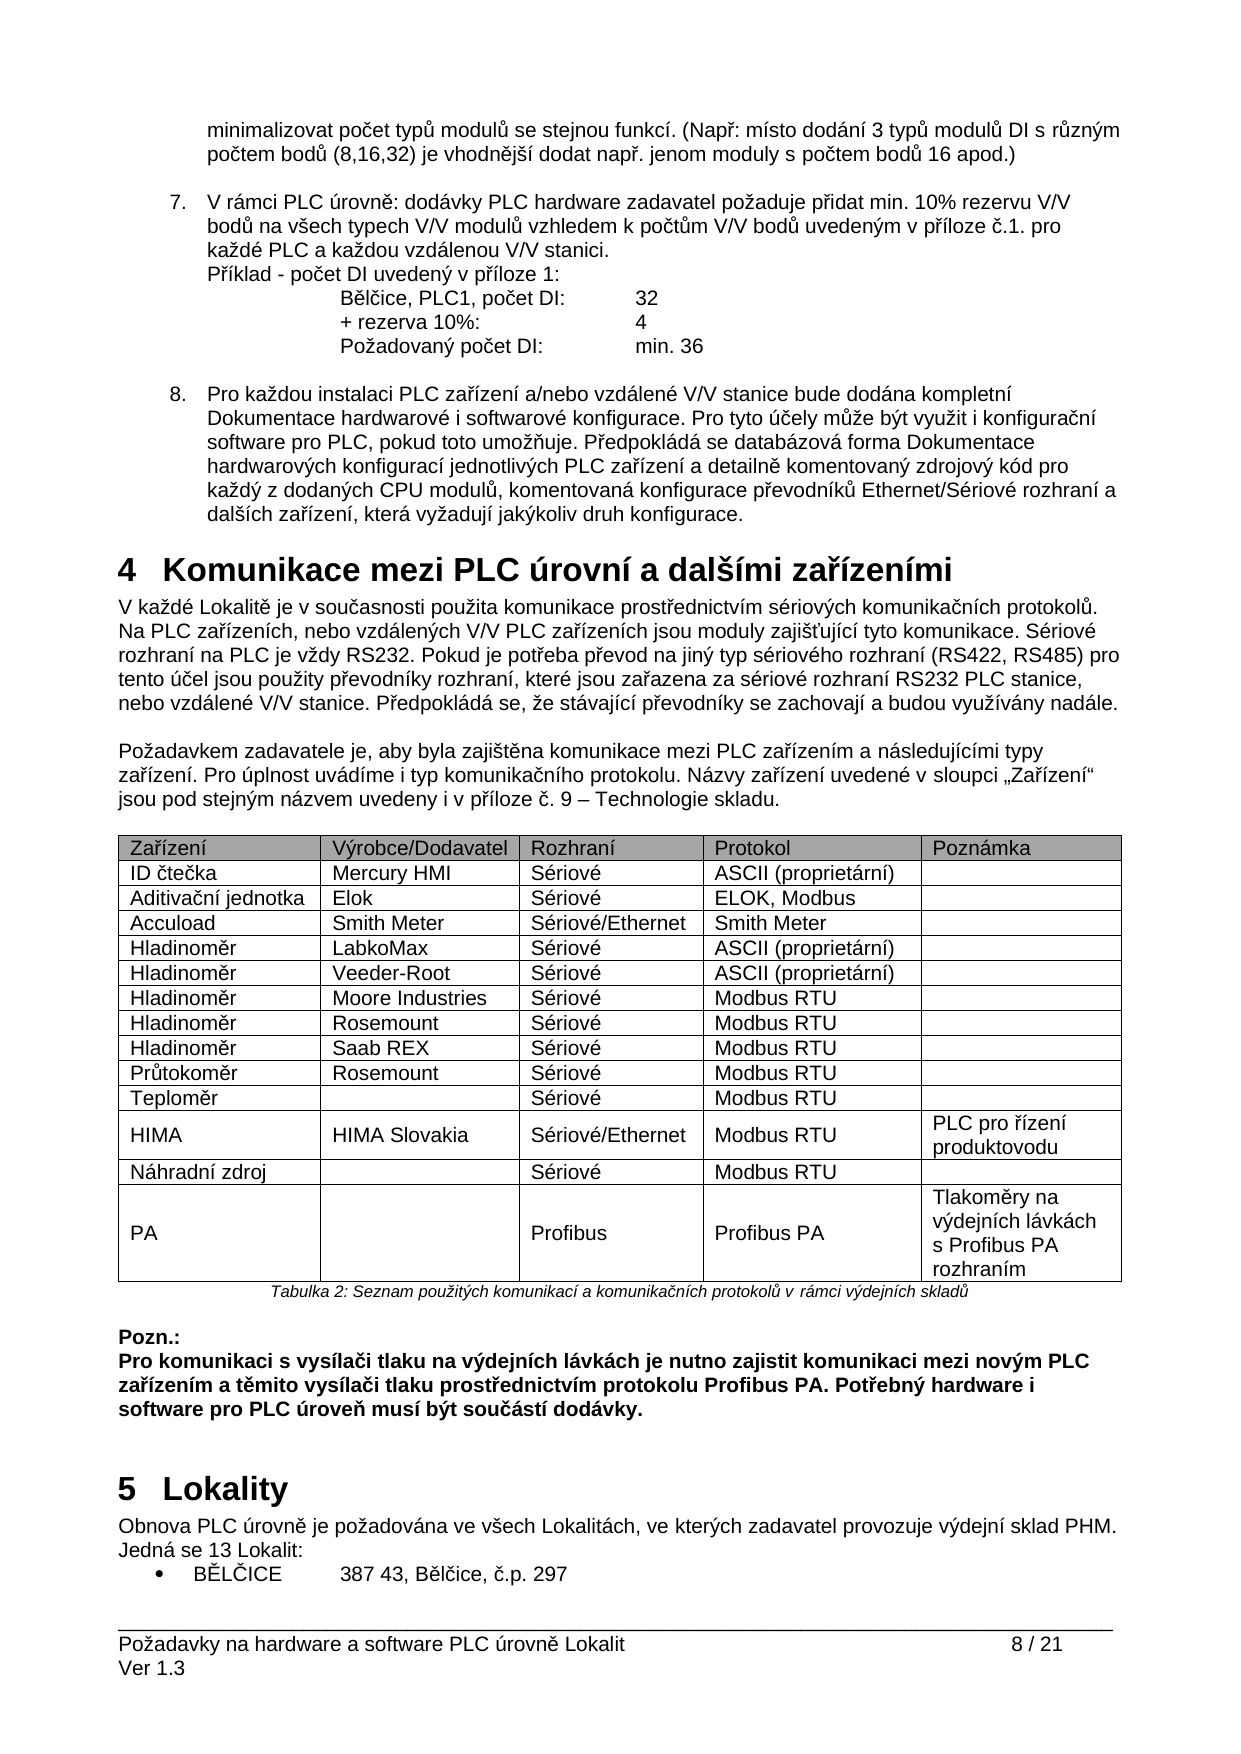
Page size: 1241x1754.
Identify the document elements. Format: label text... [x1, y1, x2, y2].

list V rámci PLC úrovně: dodávky PLC hardware zadavatel požaduje přidat min. 10% rezervu V/V bodů na všech typech V/V modulů vzhledem k počtům V/V bodů uvedeným v příloze č.1. pro každé PLC a každou vzdálenou V/V stanici. Příklad - počet DI uvedený v příloze 1: [169, 190, 1122, 286]
table_cell Sériové [520, 861, 703, 885]
table_cell Hladinoměr [119, 936, 320, 960]
table_cell Sériové [520, 1086, 703, 1110]
table_cell Mercury HMI [321, 861, 519, 885]
table_cell Modbus RTU [704, 1036, 921, 1060]
table_cell [321, 1086, 519, 1110]
table_cell Hladinoměr [119, 961, 320, 985]
table_cell [922, 1061, 1121, 1085]
table_cell HIMA [119, 1111, 320, 1159]
table_cell Modbus RTU [704, 1061, 921, 1085]
table_cell Accuload [119, 911, 320, 935]
text Požadovaný počet DI: min. 36 [266, 334, 1122, 358]
table_cell [922, 911, 1121, 935]
table_cell Modbus RTU [704, 1086, 921, 1110]
text Obnova PLC úrovně je požadována ve všech Lokalitách, ve kterých zadavatel provozuje výdejní sklad PHM. Jedná se 13 Lokalit: [118, 1514, 1122, 1562]
text Požadavkem zadavatele je, aby byla zajištěna komunikace mezi PLC zařízením a následujícími typy zařízení. Pro úplnost uvádíme i typ komunikačního protokolu. Názvy zařízení uvedené v sloupci „Zařízení“ jsou pod stejným názvem uvedeny i v příloze č. 9 – Technologie skladu. [118, 739, 1122, 811]
list BĚLČICE 387 43, Bělčice, č.p. 297 [156, 1562, 1122, 1586]
table_cell Profibus PA [704, 1185, 921, 1281]
table_cell Sériové/Ethernet [520, 1111, 703, 1159]
table_cell Sériové [520, 936, 703, 960]
table_header Poznámka [922, 836, 1121, 860]
table_cell Sériové [520, 986, 703, 1010]
table_cell Sériové [520, 1036, 703, 1060]
table_cell Modbus RTU [704, 1011, 921, 1035]
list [169, 118, 1122, 166]
table_cell Sériové [520, 961, 703, 985]
table_cell [321, 1185, 519, 1281]
table_cell Modbus RTU [704, 1111, 921, 1159]
table_cell Sériové [520, 886, 703, 910]
text Tabulka 2: Seznam použitých komunikací a komunikačních protokolů v rámci výdejních skladů [118, 1282, 1122, 1301]
table_cell PA [119, 1185, 320, 1281]
table_cell ID čtečka [119, 861, 320, 885]
text Bělčice, PLC1, počet DI: 32 [266, 286, 1122, 310]
table_cell [922, 1160, 1121, 1184]
table_cell Náhradní zdroj [119, 1160, 320, 1184]
table_cell Rosemount [321, 1061, 519, 1085]
table_cell Hladinoměr [119, 1036, 320, 1060]
table_cell Modbus RTU [704, 986, 921, 1010]
table_cell Průtokoměr [119, 1061, 320, 1085]
text V každé Lokalitě je v současnosti použita komunikace prostřednictvím sériových komunikačních protokolů. Na PLC zařízeních, nebo vzdálených V/V PLC zařízeních jsou moduly zajišťující tyto komunikace. Sériové rozhraní na PLC je vždy RS232. Pokud je potřeba převod na jiný typ sériového rozhraní (RS422, RS485) pro tento účel jsou použity převodníky rozhraní, které jsou zařazena za sériové rozhraní RS232 PLC stanice, nebo vzdálené V/V stanice. Předpokládá se, že stávající převodníky se zachovají a budou využívány nadále. [118, 595, 1122, 715]
table_cell Rosemount [321, 1011, 519, 1035]
table_cell ASCII (proprietární) [704, 936, 921, 960]
table_cell [321, 1160, 519, 1184]
table_header Protokol [704, 836, 921, 860]
table_cell Sériové/Ethernet [520, 911, 703, 935]
table_cell [922, 1086, 1121, 1110]
table_cell Modbus RTU [704, 1160, 921, 1184]
table_header Výrobce/Dodavatel [321, 836, 519, 860]
table_cell Sériové [520, 1160, 703, 1184]
table_cell Elok [321, 886, 519, 910]
table_cell Tlakoměry na výdejních lávkách s Profibus PA rozhraním [922, 1185, 1121, 1281]
table_cell Smith Meter [321, 911, 519, 935]
table_cell [922, 961, 1121, 985]
table_cell Hladinoměr [119, 1011, 320, 1035]
table_cell [922, 861, 1121, 885]
table_cell HIMA Slovakia [321, 1111, 519, 1159]
text Pozn.: [118, 1325, 1122, 1349]
table_cell Sériové [520, 1011, 703, 1035]
text Pro komunikaci s vysílači tlaku na výdejních lávkách je nutno zajistit komunikaci mezi novým PLC zařízením a těmito vysílači tlaku prostřednictvím protokolu Profibus PA. Potřebný hardware i software pro PLC úroveň musí být součástí dodávky. [118, 1349, 1122, 1421]
table_cell [922, 986, 1121, 1010]
table_cell Sériové [520, 1061, 703, 1085]
table_cell ASCII (proprietární) [704, 861, 921, 885]
table_cell LabkoMax [321, 936, 519, 960]
table_cell Teploměr [119, 1086, 320, 1110]
table_cell Hladinoměr [119, 986, 320, 1010]
table_cell [922, 936, 1121, 960]
table_cell Saab REX [321, 1036, 519, 1060]
table_cell ASCII (proprietární) [704, 961, 921, 985]
table_cell Aditivační jednotka [119, 886, 320, 910]
subtitle Lokality [117, 1469, 1122, 1508]
subtitle Komunikace mezi PLC úrovní a dalšími zařízeními [117, 550, 1122, 589]
table_cell Veeder-Root [321, 961, 519, 985]
table_cell Moore Industries [321, 986, 519, 1010]
table_header Zařízení [119, 836, 320, 860]
table_cell PLC pro řízení produktovodu [922, 1111, 1121, 1159]
table_cell [922, 1036, 1121, 1060]
list Pro každou instalaci PLC zařízení a/nebo vzdálené V/V stanice bude dodána kompletní Dokumentace hardwarové i softwarové konfigurace. Pro tyto účely může být využit i konfigurační software pro PLC, pokud toto umožňuje. Předpokládá se databázová forma Dokumentace hardwarových konfigurací jednotlivých PLC zařízení a detailně komentovaný zdrojový kód pro každý z dodaných CPU modulů, komentovaná konfigurace převodníků Ethernet/Sériové rozhraní a dalších zařízení, která vyžadují jakýkoliv druh konfigurace. [169, 382, 1122, 525]
table_cell [922, 886, 1121, 910]
table_header Rozhraní [520, 836, 703, 860]
table_cell ELOK, Modbus [704, 886, 921, 910]
text + rezerva 10%: 4 [266, 310, 1122, 334]
table_cell Profibus [520, 1185, 703, 1281]
table_cell [922, 1011, 1121, 1035]
table_cell Smith Meter [704, 911, 921, 935]
